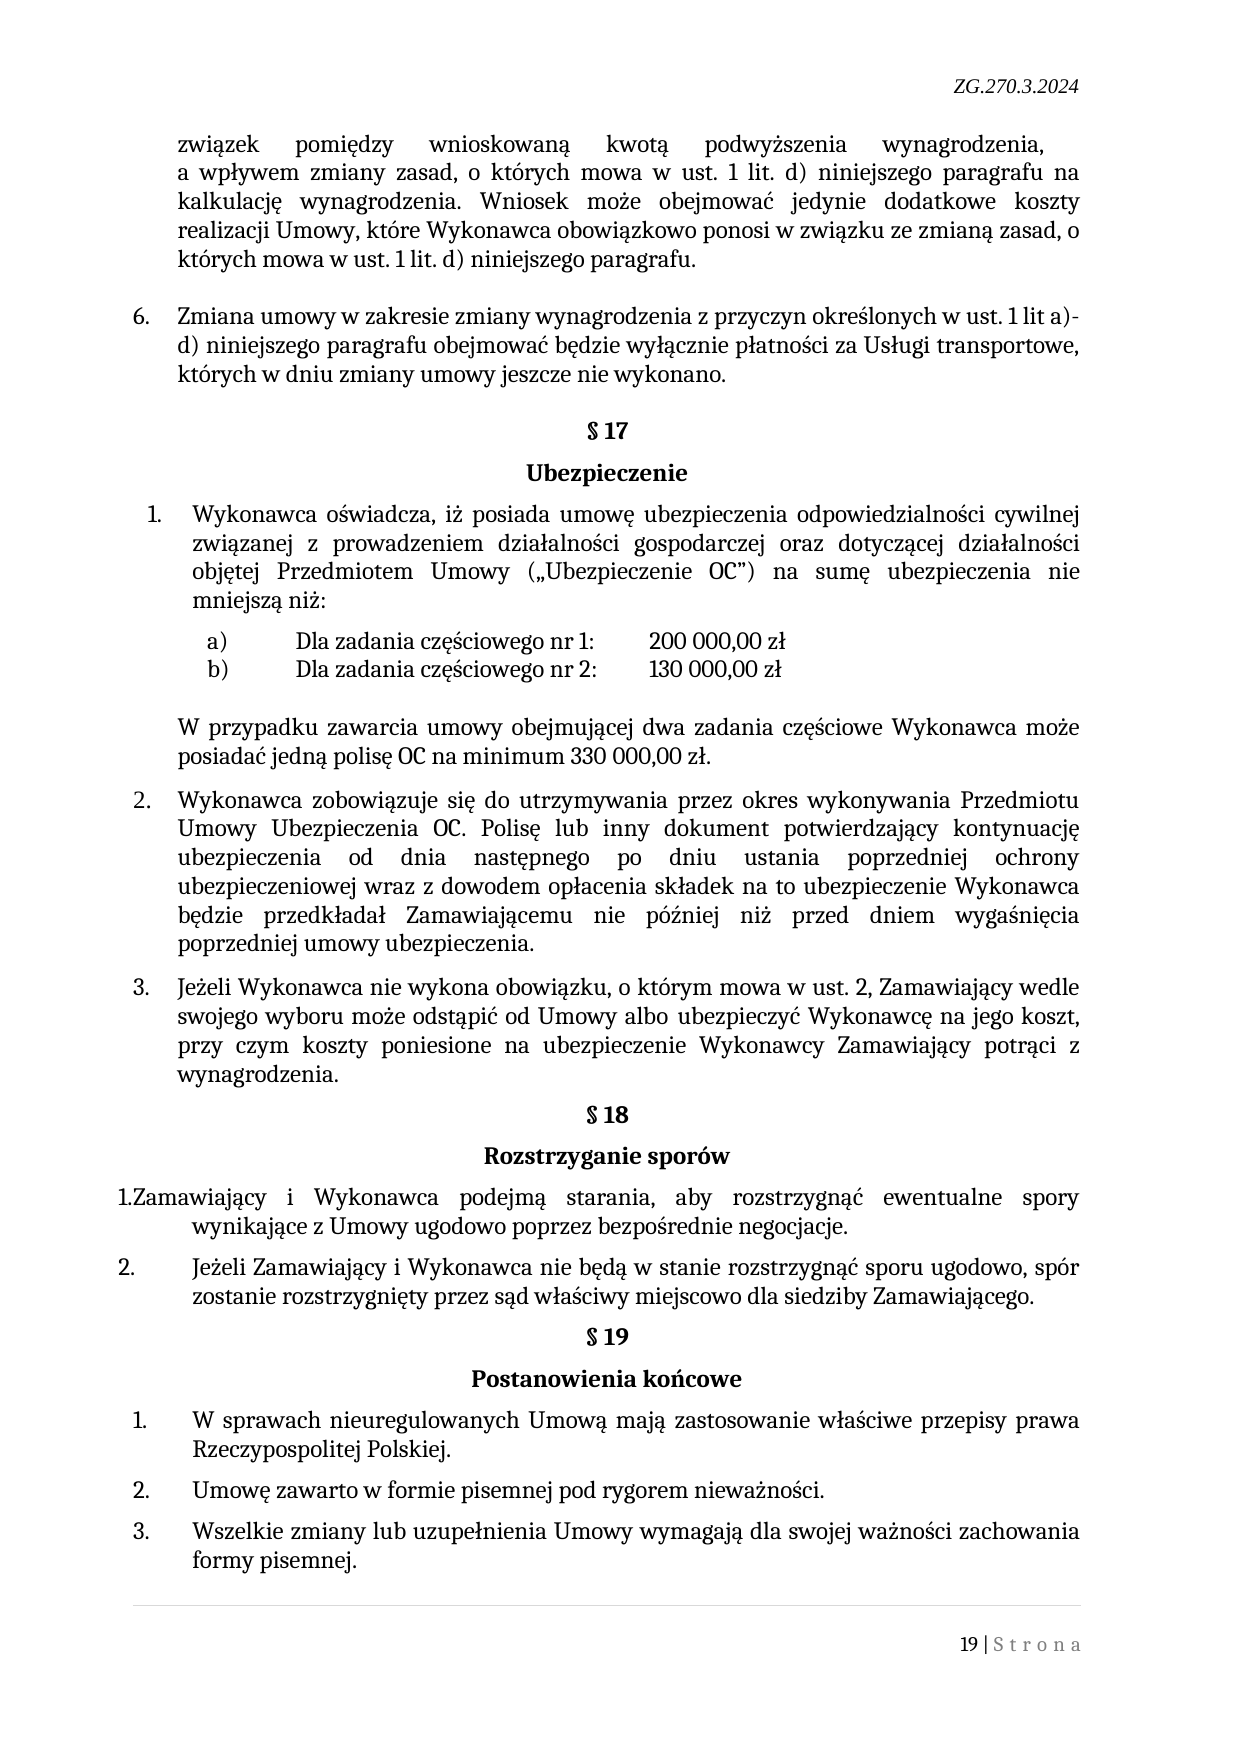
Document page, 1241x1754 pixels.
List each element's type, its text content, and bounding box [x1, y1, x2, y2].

text § 17 [133, 417, 1081, 446]
text Postanowienia końcowe [133, 1364, 1081, 1393]
list W przypadku zawarcia umowy obejmującej dwa zadania częściowe Wykonawca może posiadać jedną polisę OC na minimum 330 000,00 zł. [177, 713, 1081, 770]
list Zamawiający i Wykonawca podejmą starania, aby rozstrzygnąć ewentualne spory wynikające z Umowy ugodowo poprzez bezpośrednie negocjacje. [118, 1183, 1081, 1241]
list Wszelkie zmiany lub uzupełnienia Umowy wymagają dla swojej ważności zachowania formy pisemnej. [133, 1517, 1081, 1574]
list W sprawach nieuregulowanych Umową mają zastosowanie właściwe przepisy prawa Rzeczypospolitej Polskiej. [133, 1406, 1081, 1463]
list Wykonawca zobowiązuje się do utrzymywania przez okres wykonywania Przedmiotu Umowy Ubezpieczenia OC. Polisę lub inny dokument potwierdzający kontynuację ubezpieczenia od dnia następnego po dniu ustania poprzedniej ochrony ubezpieczeniowej wraz z dowodem opłacenia składek na to ubezpieczenie Wykonawca będzie przedkładał Zamawiającemu nie później niż przed dniem wygaśnięcia poprzedniej umowy ubezpieczenia. [133, 785, 1081, 958]
list Zmiana umowy w zakresie zmiany wynagrodzenia z przyczyn określonych w ust. 1 lit a)-d) niniejszego paragrafu obejmować będzie wyłącznie płatności za Usługi transportowe, których w dniu zmiany umowy jeszcze nie wykonano. [133, 302, 1081, 388]
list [133, 129, 1081, 273]
text Rozstrzyganie sporów [133, 1142, 1081, 1171]
list Wykonawca oświadcza, iż posiada umowę ubezpieczenia odpowiedzialności cywilnej związanej z prowadzeniem działalności gospodarczej oraz dotyczącej działalności objętej Przedmiotem Umowy („Ubezpieczenie OC”) na sumę ubezpieczenia nie mniejszą niż: [148, 500, 1081, 615]
list Dla zadania częściowego nr 2: 130 000,00 zł [207, 655, 1081, 684]
list Umowę zawarto w formie pisemnej pod rygorem nieważności. [133, 1476, 1081, 1504]
list Dla zadania częściowego nr 1: 200 000,00 zł [207, 627, 1081, 655]
text § 19 [133, 1323, 1081, 1352]
text § 18 [133, 1101, 1081, 1129]
text Ubezpieczenie [133, 458, 1081, 487]
list Jeżeli Wykonawca nie wykona obowiązku, o którym mowa w ust. 2, Zamawiający wedle swojego wyboru może odstąpić od Umowy albo ubezpieczyć Wykonawcę na jego koszt, przy czym koszty poniesione na ubezpieczenie Wykonawcy Zamawiający potrąci z wynagrodzenia. [133, 972, 1081, 1088]
list Jeżeli Zamawiający i Wykonawca nie będą w stanie rozstrzygnąć sporu ugodowo, spór zostanie rozstrzygnięty przez sąd właściwy miejscowo dla siedziby Zamawiającego. [118, 1253, 1081, 1311]
